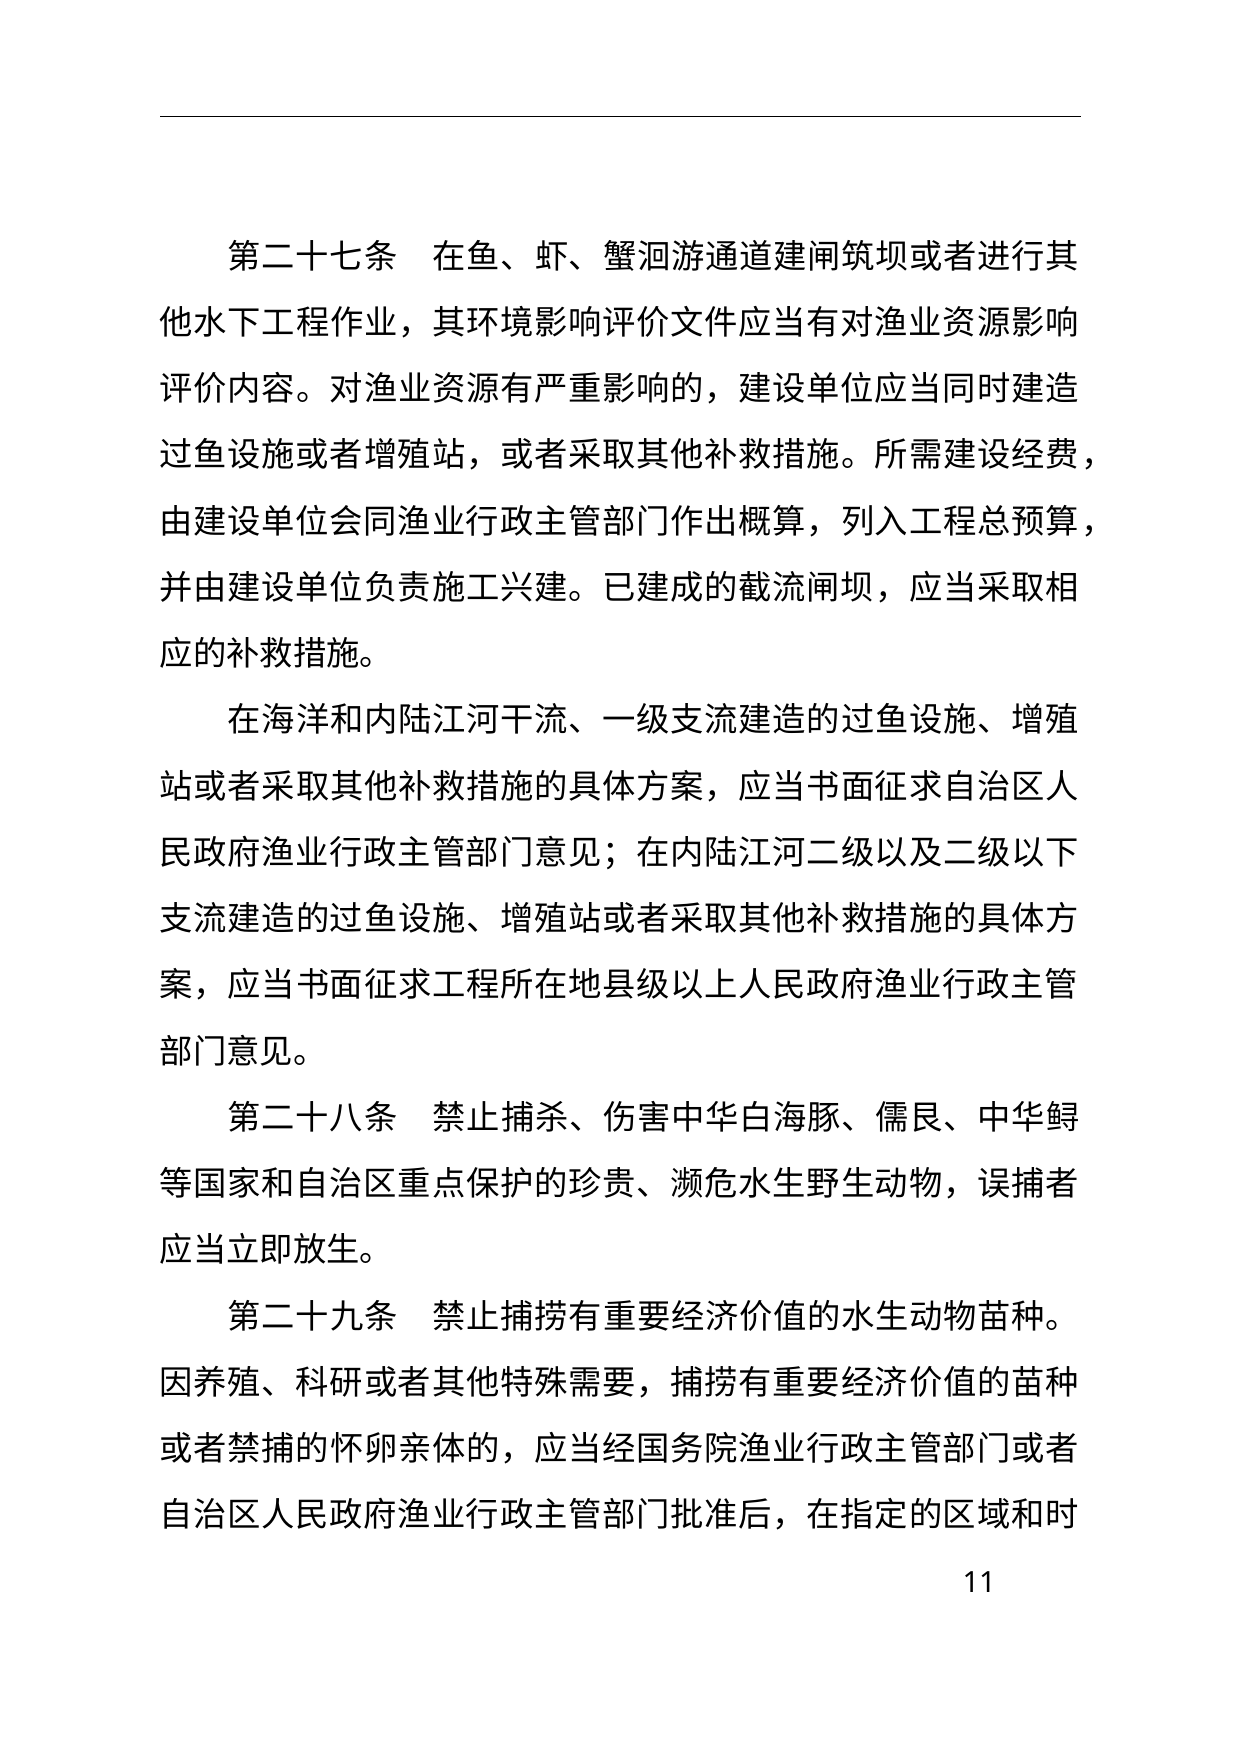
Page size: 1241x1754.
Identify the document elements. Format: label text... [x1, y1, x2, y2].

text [159, 1280, 1081, 1545]
text 在海洋和内陆江河干流、一级支流建造的过鱼设施、增殖站或者采取其他补救措施的具体方案，应当书面征求自治区人民政府渔业行政主管部门意见；在内陆江河二级以及二级以下支流建造的过鱼设施、增殖站或者采取其他补救措施的具体方案，应当书面征求工程所在地县级以上人民政府渔业行政主管部门意见。 [159, 684, 1081, 1082]
text 第二十八条 禁止捕杀、伤害中华白海豚、儒艮、中华鲟等国家和自治区重点保护的珍贵、濒危水生野生动物，误捕者应当立即放生。 [159, 1082, 1081, 1280]
text 第二十七条 在鱼、虾、蟹洄游通道建闸筑坝或者进行其他水下工程作业，其环境影响评价文件应当有对渔业资源影响评价内容。对渔业资源有严重影响的，建设单位应当同时建造过鱼设施或者增殖站，或者采取其他补救措施。所需建设经费，由建设单位会同渔业行政主管部门作出概算，列入工程总预算，并由建设单位负责施工兴建。已建成的截流闸坝，应当采取相应的补救措施。 [159, 220, 1081, 684]
